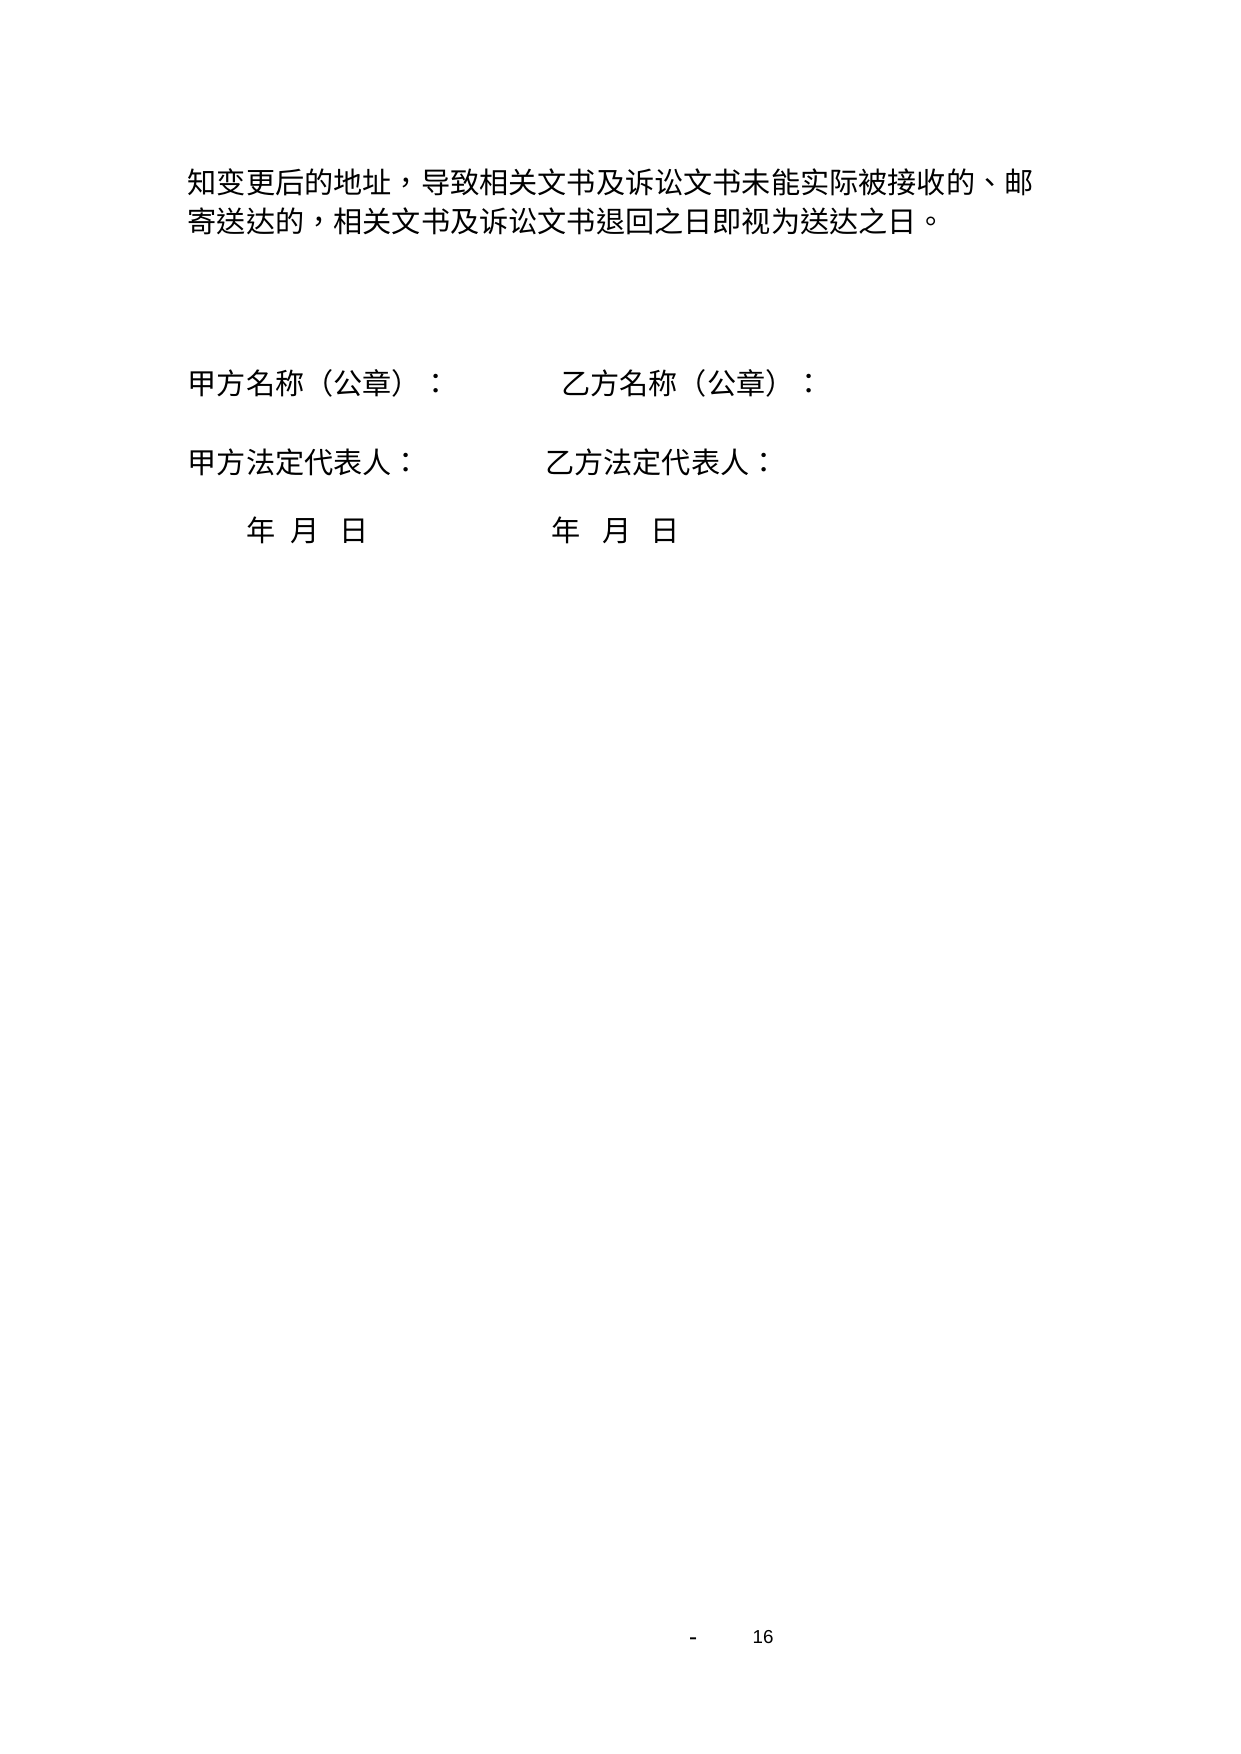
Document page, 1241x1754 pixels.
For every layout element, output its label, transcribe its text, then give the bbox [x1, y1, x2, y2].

text 甲方法定代表人： 乙方法定代表人： [187, 442, 1053, 482]
text 甲方名称（公章）： 乙方名称（公章）： [187, 360, 1053, 403]
text 年 月 日 年 月 日 [187, 507, 1053, 550]
